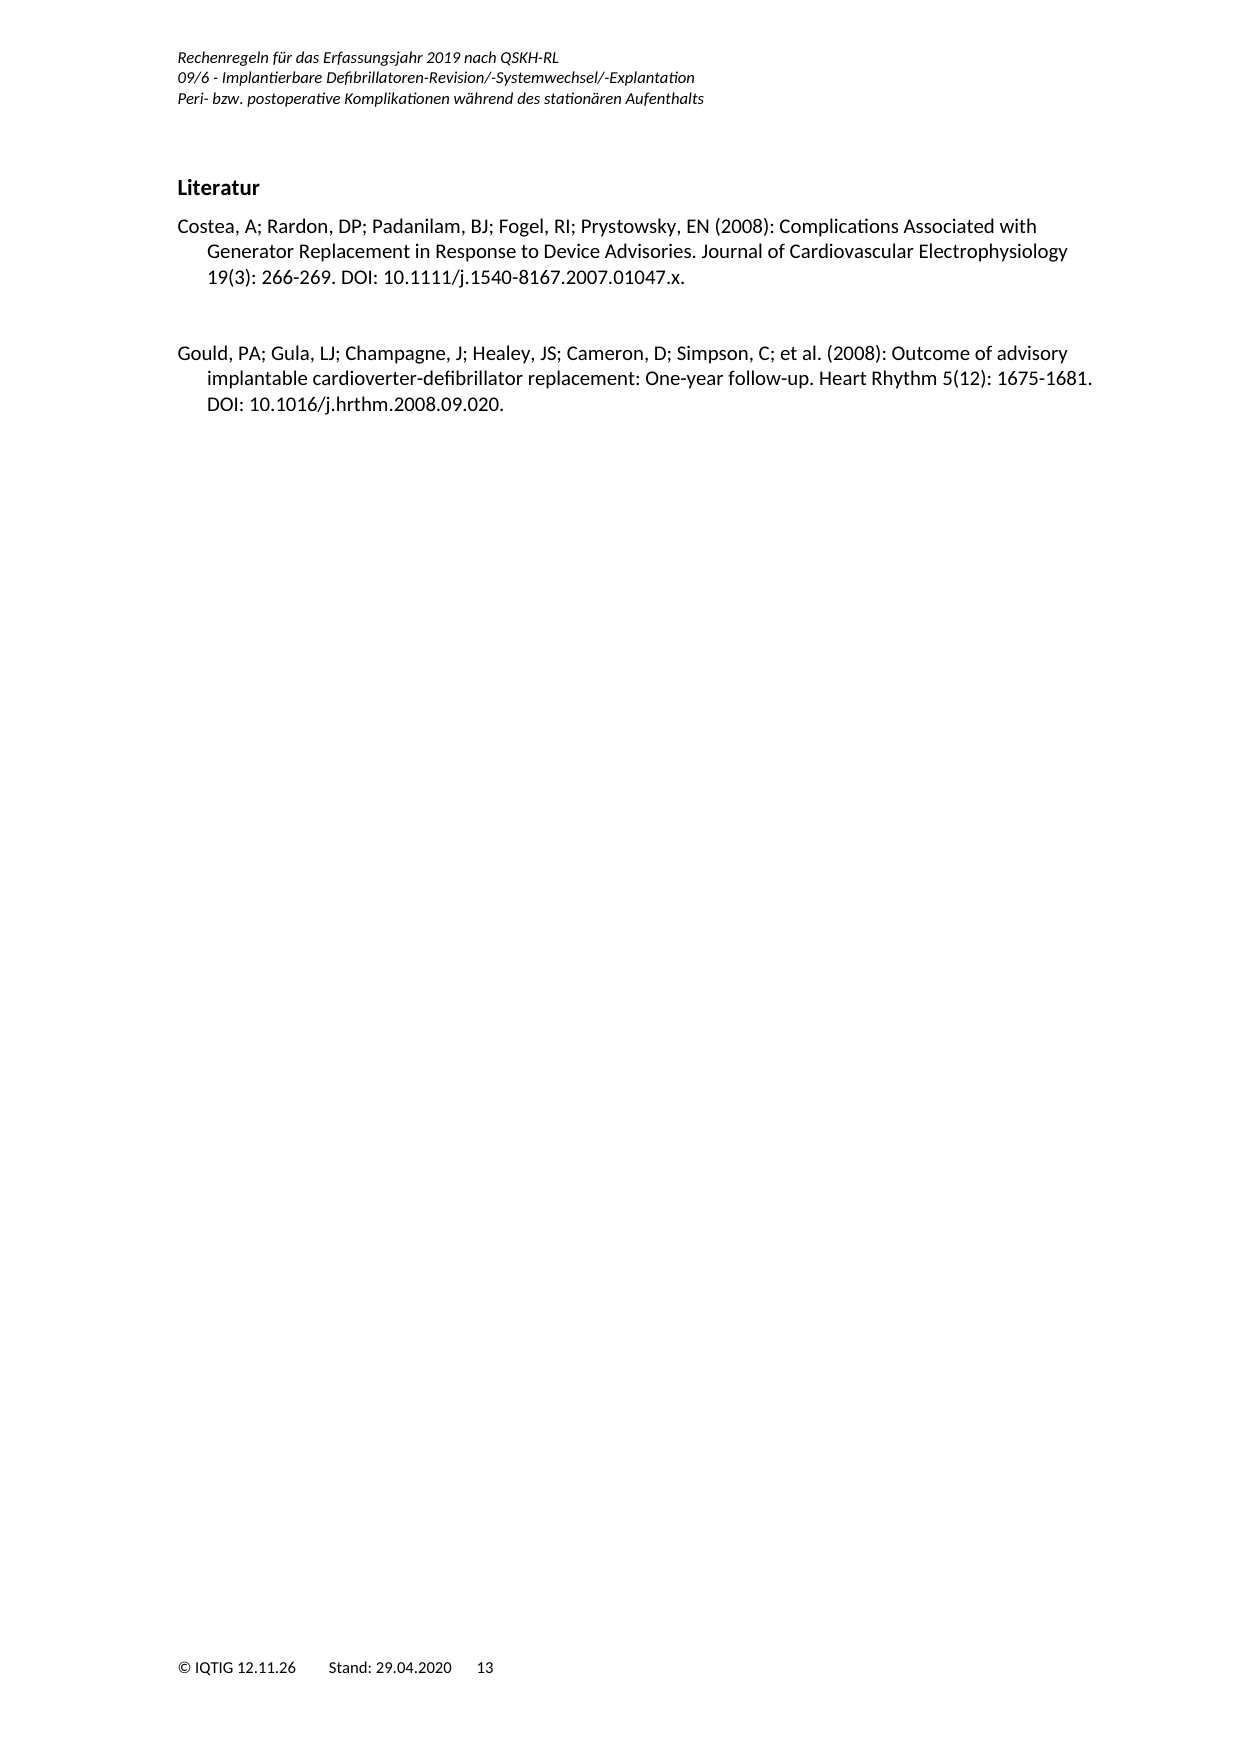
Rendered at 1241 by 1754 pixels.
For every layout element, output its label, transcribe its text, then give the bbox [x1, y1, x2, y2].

text Literatur [177, 173, 1122, 201]
text Costea, A; Rardon, DP; Padanilam, BJ; Fogel, RI; Prystowsky, EN (2008): Complications Associated with Generator Replacement in Response to Device Advisories. Journal of Cardiovascular Electrophysiology 19(3): 266-269. DOI: 10.1111/j.1540-8167.2007.01047.x. [177, 213, 1122, 289]
text Gould, PA; Gula, LJ; Champagne, J; Healey, JS; Cameron, D; Simpson, C; et al. (2008): Outcome of advisory implantable cardioverter-defibrillator replacement: One-year follow-up. Heart Rhythm 5(12): 1675-1681. DOI: 10.1016/j.hrthm.2008.09.020. [177, 340, 1122, 416]
